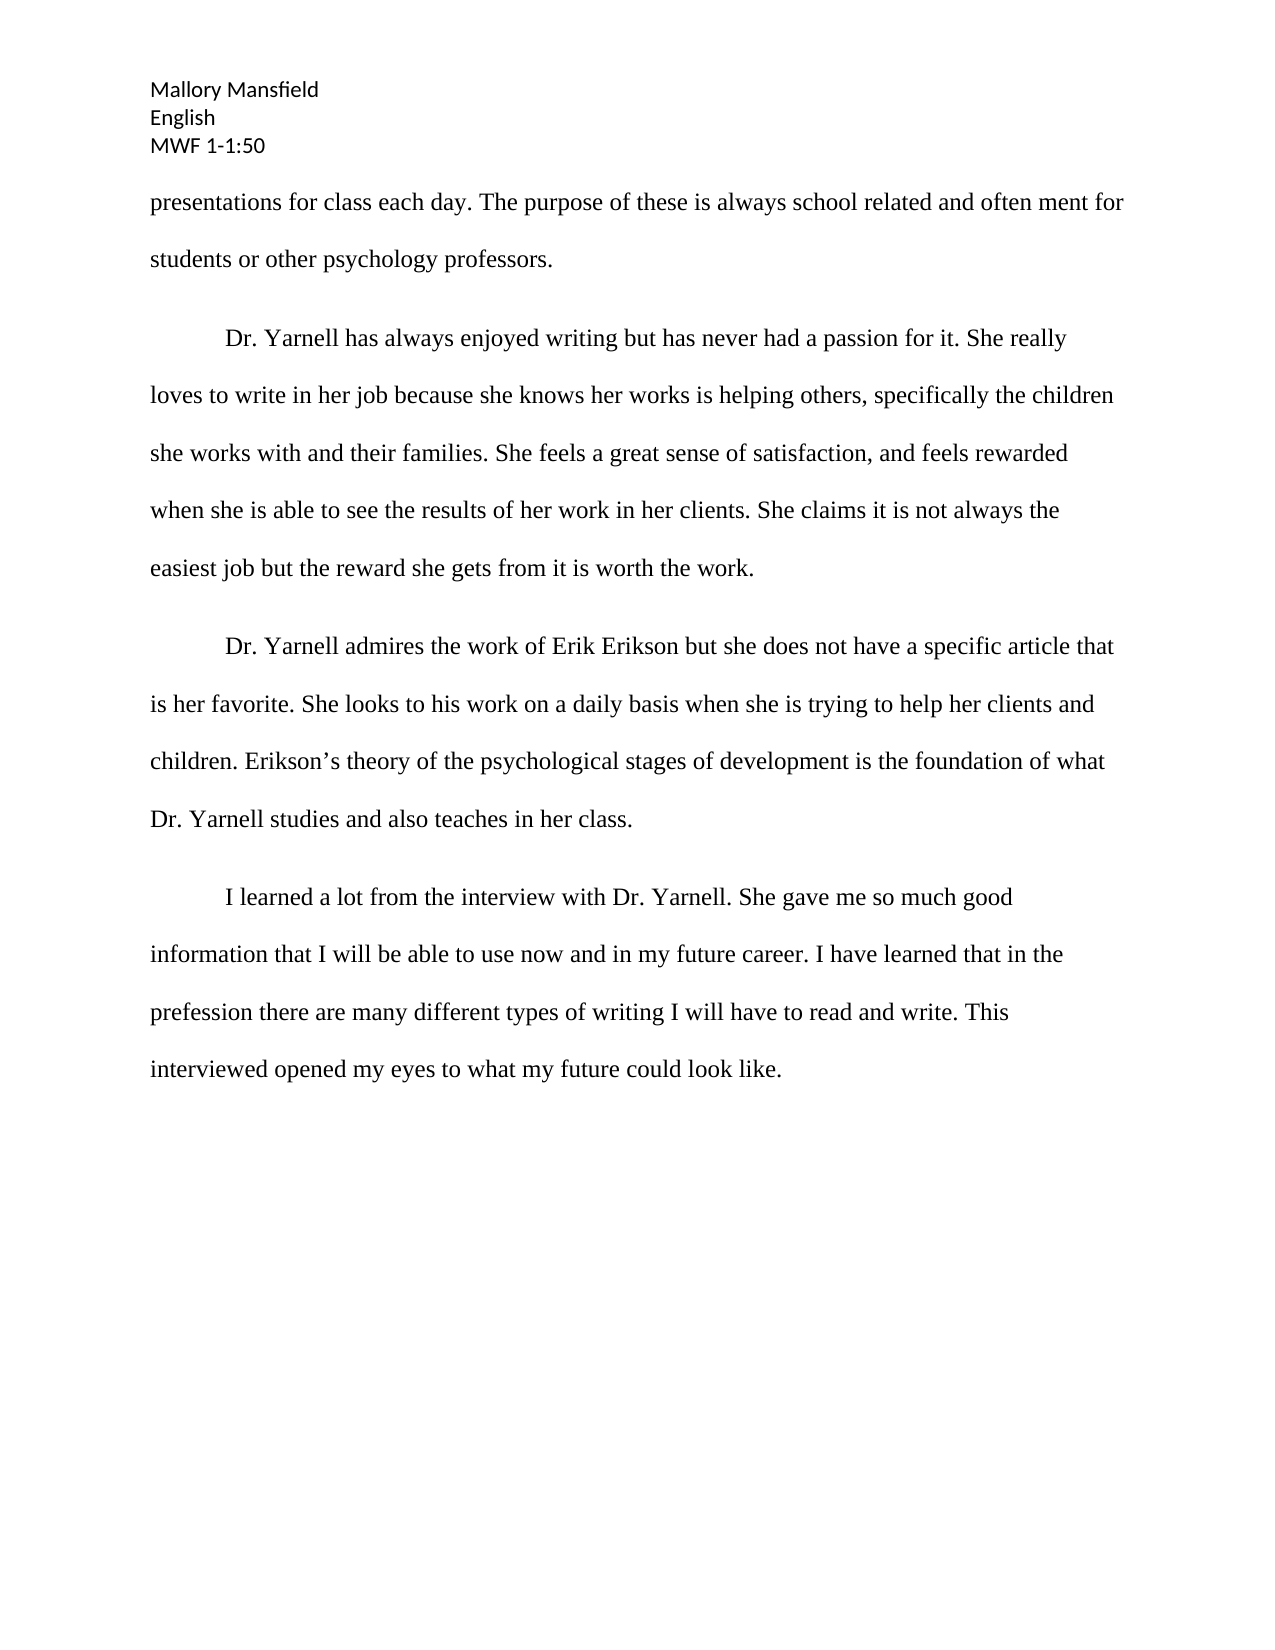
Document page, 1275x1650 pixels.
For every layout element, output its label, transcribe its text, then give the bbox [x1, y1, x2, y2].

text Dr. Yarnell admires the work of Erik Erikson but she does not have a specific article that is her favorite. She looks to his work on a daily basis when she is trying to help her clients and children. Erikson’s theory of the psychological stages of development is the foundation of what Dr. Yarnell studies and also teaches in her class. [150, 631, 1125, 832]
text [150, 187, 1125, 273]
text I learned a lot from the interview with Dr. Yarnell. She gave me so much good information that I will be able to use now and in my future career. I have learned that in the prefession there are many different types of writing I will have to read and write. This interviewed opened my eyes to what my future could look like. [150, 882, 1125, 1083]
text Dr. Yarnell has always enjoyed writing but has never had a passion for it. She really loves to write in her job because she knows her works is helping others, specifically the children she works with and their families. She feels a great sense of satisfaction, and feels rewarded when she is able to see the results of her work in her clients. She claims it is not always the easiest job but the reward she gets from it is worth the work. [150, 323, 1125, 582]
